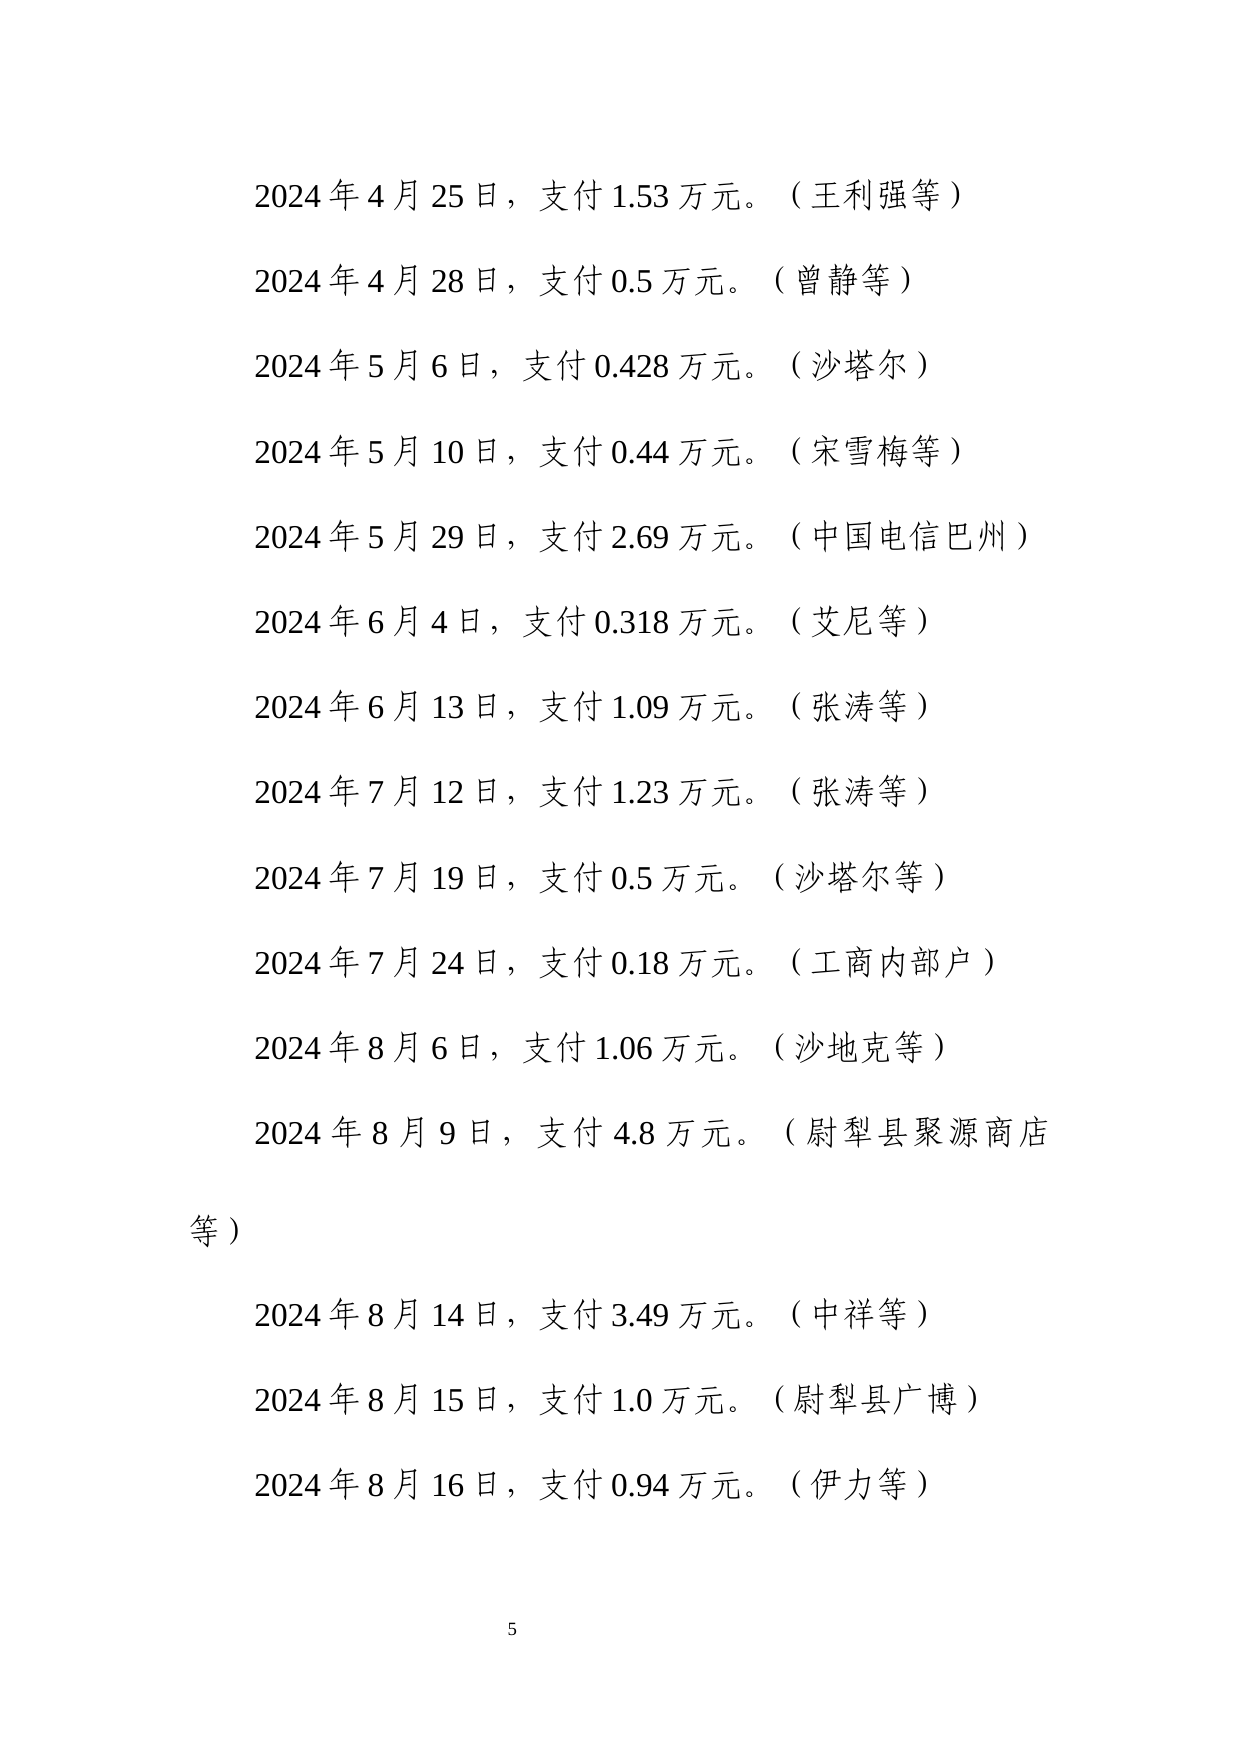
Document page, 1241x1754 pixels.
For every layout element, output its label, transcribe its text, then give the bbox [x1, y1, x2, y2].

text 2024年6月13日，支付1.09万元。（张涛等） [187, 673, 1053, 738]
text 2024年5月29日，支付2.69万元。（中国电信巴州） [187, 503, 1053, 568]
text 2024年4月25日，支付1.53万元。（王利强等） [187, 162, 1053, 227]
text 2024年8月9日，支付4.8万元。（尉犁县聚源商店等） [187, 1099, 1053, 1262]
text 2024年7月12日，支付1.23万元。（张涛等） [187, 758, 1053, 823]
text 2024年5月6日，支付0.428万元。（沙塔尔） [187, 332, 1053, 397]
text 2024年8月15日，支付1.0万元。（尉犁县广博） [187, 1366, 1053, 1431]
text 2024年8月6日，支付1.06万元。（沙地克等） [187, 1014, 1053, 1079]
text 2024年8月14日，支付3.49万元。（中祥等） [187, 1281, 1053, 1346]
text 2024年5月10日，支付0.44万元。（宋雪梅等） [187, 418, 1053, 483]
text 2024年8月16日，支付0.94万元。（伊力等） [187, 1451, 1053, 1516]
text 2024年4月28日，支付0.5万元。（曾静等） [187, 247, 1053, 312]
text 2024年6月4日，支付0.318万元。（艾尼等） [187, 588, 1053, 653]
text 2024年7月19日，支付0.5万元。（沙塔尔等） [187, 844, 1053, 909]
text 2024年7月24日，支付0.18万元。（工商内部户） [187, 929, 1053, 994]
